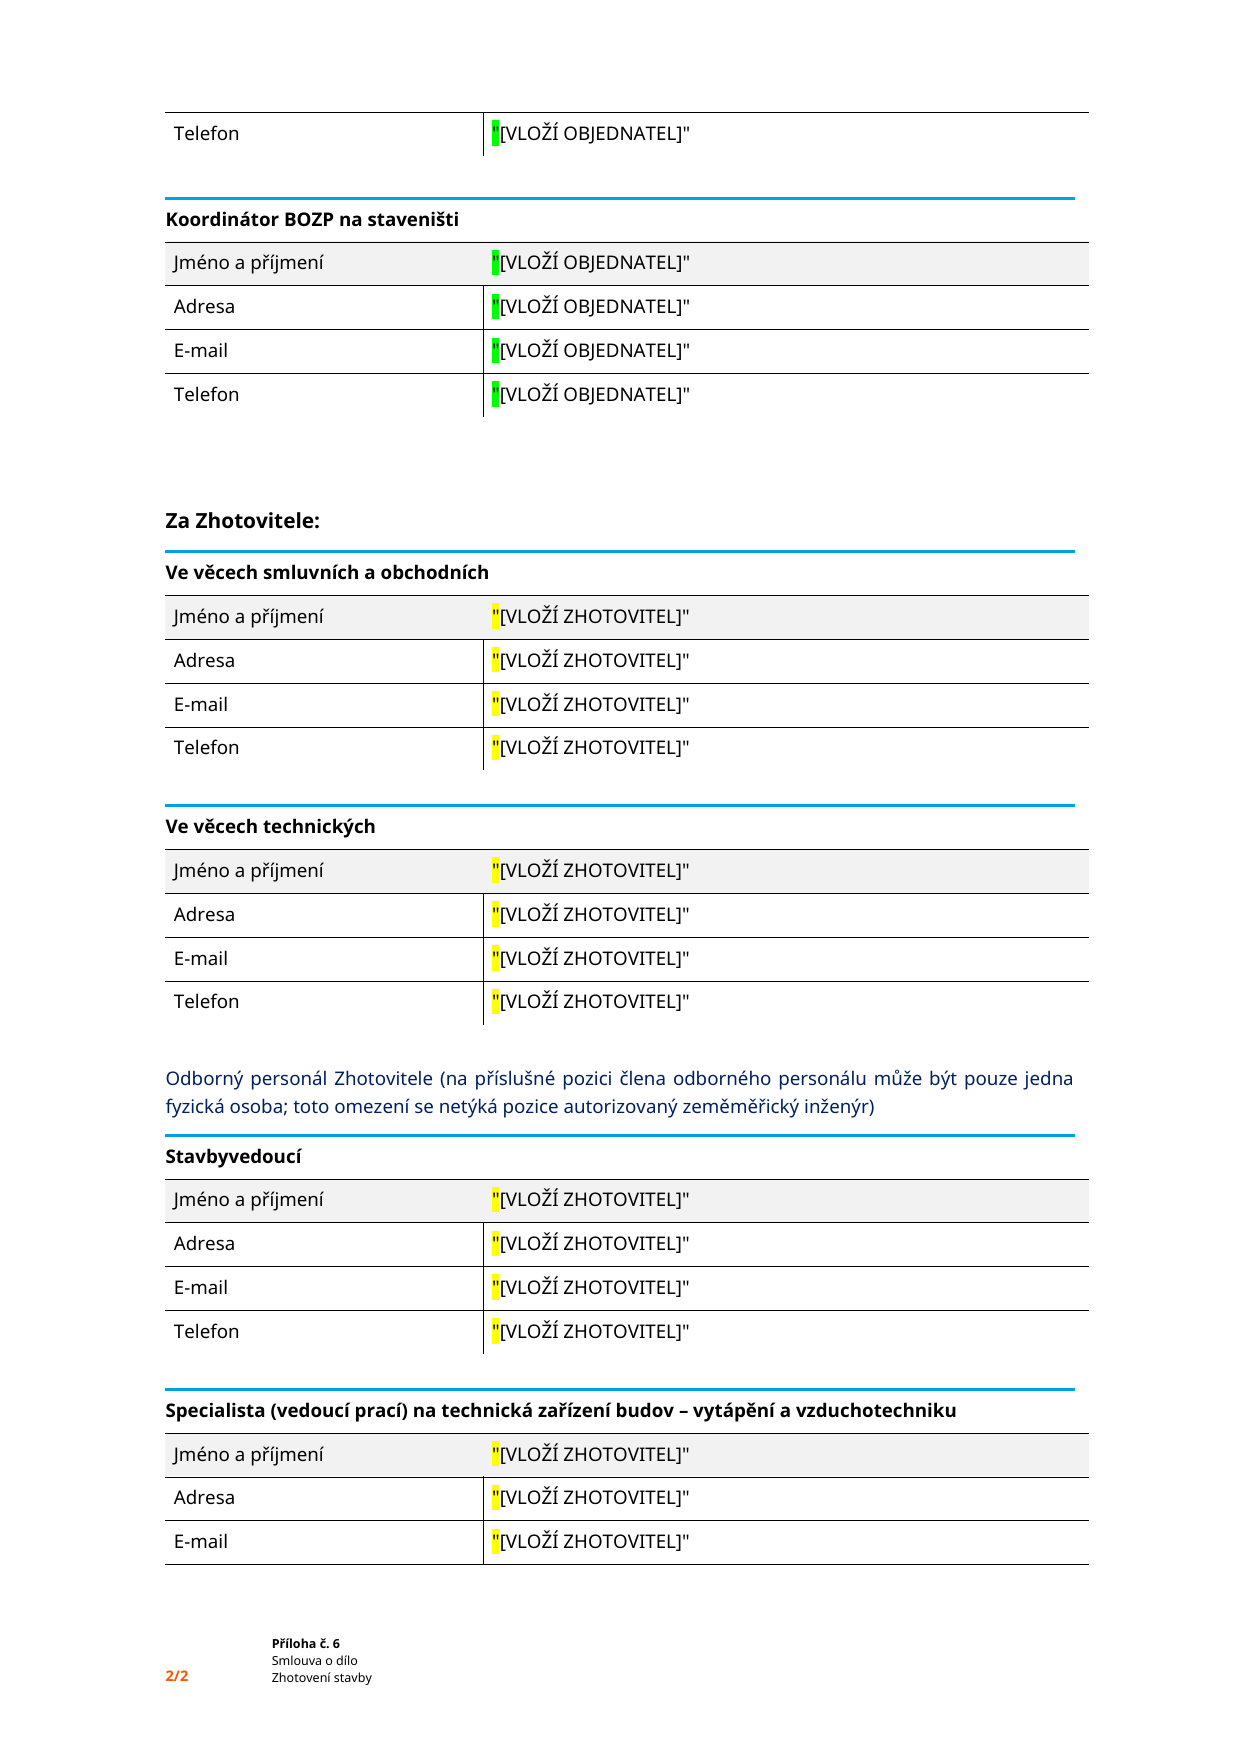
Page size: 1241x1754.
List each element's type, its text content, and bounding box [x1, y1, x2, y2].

text Stavbyvedoucí [165, 1137, 1075, 1168]
table_cell Adresa [165, 286, 483, 329]
table_cell [484, 330, 1089, 373]
table_header [484, 1434, 1089, 1476]
table_cell Telefon [165, 982, 483, 1024]
table_cell [484, 640, 1089, 683]
table_header [484, 1180, 1089, 1222]
table_cell Telefon [165, 374, 483, 417]
table_header Jméno a příjmení [165, 1434, 484, 1476]
table_cell Telefon [165, 728, 483, 770]
table_header Jméno a příjmení [165, 850, 484, 893]
table_cell Telefon [165, 1311, 483, 1354]
table_cell [484, 894, 1089, 937]
text Za Zhotovitele: [165, 506, 1075, 535]
table_cell [484, 374, 1089, 417]
table_cell [484, 1521, 1089, 1564]
table_cell [484, 982, 1089, 1024]
text Odborný personál Zhotovitele (na příslušné pozici člena odborného personálu může být pouze jedna fyzická osoba; toto omezení se netýká pozice autorizovaný zeměměřický inženýr) [165, 1065, 1075, 1118]
table_cell E-mail [165, 684, 483, 726]
table_cell [484, 113, 1089, 156]
text Koordinátor BOZP na staveništi [165, 200, 1075, 231]
table_cell [484, 1267, 1089, 1310]
table_cell [484, 1311, 1089, 1354]
table_cell Adresa [165, 894, 483, 937]
table_header Jméno a příjmení [165, 1180, 484, 1222]
table_cell E-mail [165, 1521, 483, 1564]
table_cell [484, 728, 1089, 770]
table_cell Adresa [165, 640, 483, 683]
text Ve věcech smluvních a obchodních [165, 553, 1075, 585]
table_cell [484, 1223, 1089, 1266]
table_cell [484, 286, 1089, 329]
text Ve věcech technických [165, 807, 1075, 839]
table_cell Adresa [165, 1478, 483, 1520]
table_header Jméno a příjmení [165, 243, 484, 285]
table_cell Adresa [165, 1223, 483, 1266]
table_cell E-mail [165, 938, 483, 981]
table_header [484, 596, 1089, 639]
table_header [484, 243, 1089, 285]
table_cell [484, 938, 1089, 981]
text Specialista (vedoucí prací) na technická zařízení budov – vytápění a vzduchotechniku [165, 1391, 1075, 1423]
table_cell [484, 1478, 1089, 1520]
table_cell [484, 684, 1089, 726]
table_header [484, 850, 1089, 893]
table_cell E-mail [165, 330, 483, 373]
table_header Jméno a příjmení [165, 596, 484, 639]
table_cell E-mail [165, 1267, 483, 1310]
table_cell Telefon [165, 113, 483, 156]
